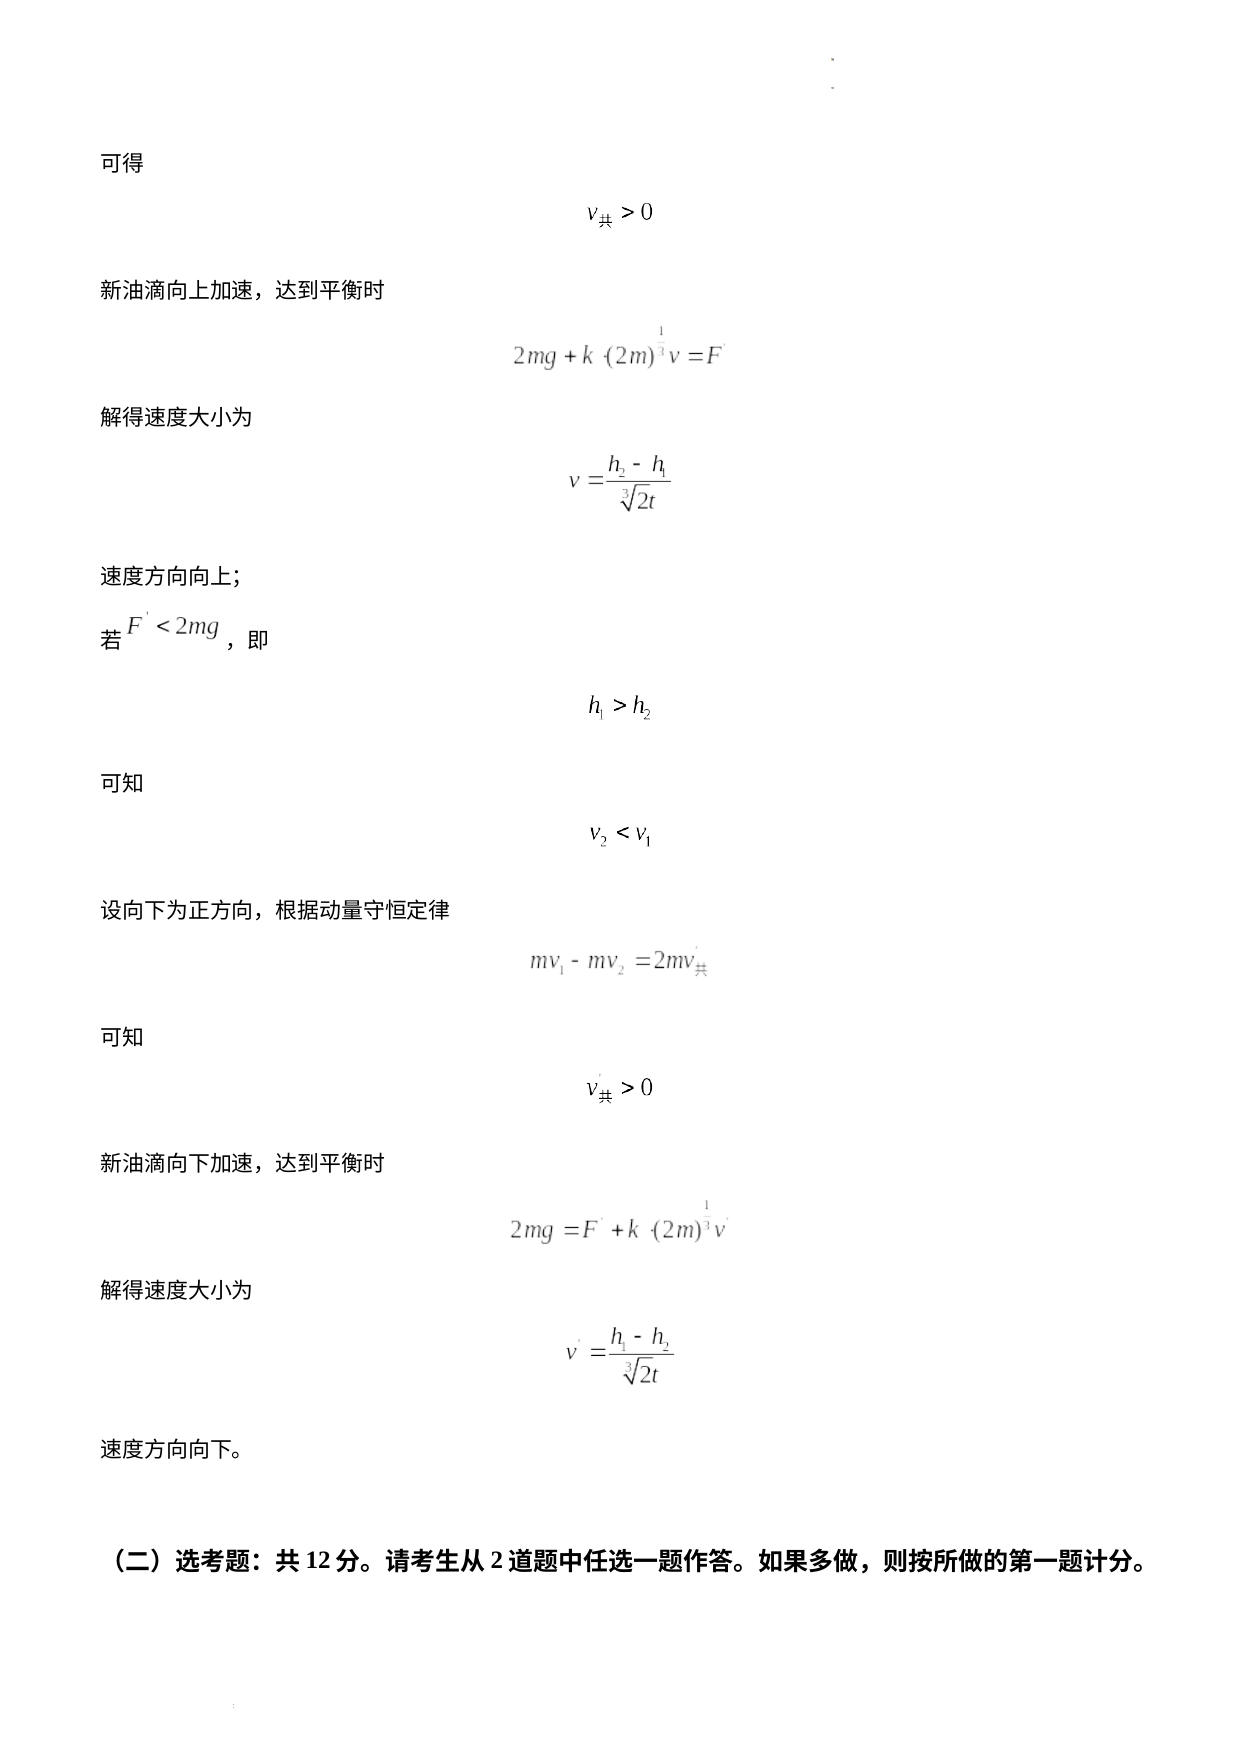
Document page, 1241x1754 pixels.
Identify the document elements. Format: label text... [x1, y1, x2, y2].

text 可得 [100, 146, 1140, 178]
text 速度方向向下。 [100, 1432, 1140, 1464]
text 新油滴向上加速，达到平衡时 [100, 272, 1140, 305]
text 新油滴向下加速，达到平衡时 [100, 1146, 1140, 1178]
text 若，即 [100, 607, 1140, 672]
text 可知 [100, 766, 1140, 798]
text 设向下为正方向，根据动量守恒定律 [100, 892, 1140, 925]
text 速度方向向上； [100, 558, 1140, 591]
text 解得速度大小为 [100, 1272, 1140, 1305]
text 可知 [100, 1019, 1140, 1052]
text 解得速度大小为 [100, 399, 1140, 432]
text （二）选考题：共12分。请考生从2道题中任选一题作答。如果多做，则按所做的第一题计分。 [100, 1527, 1140, 1592]
